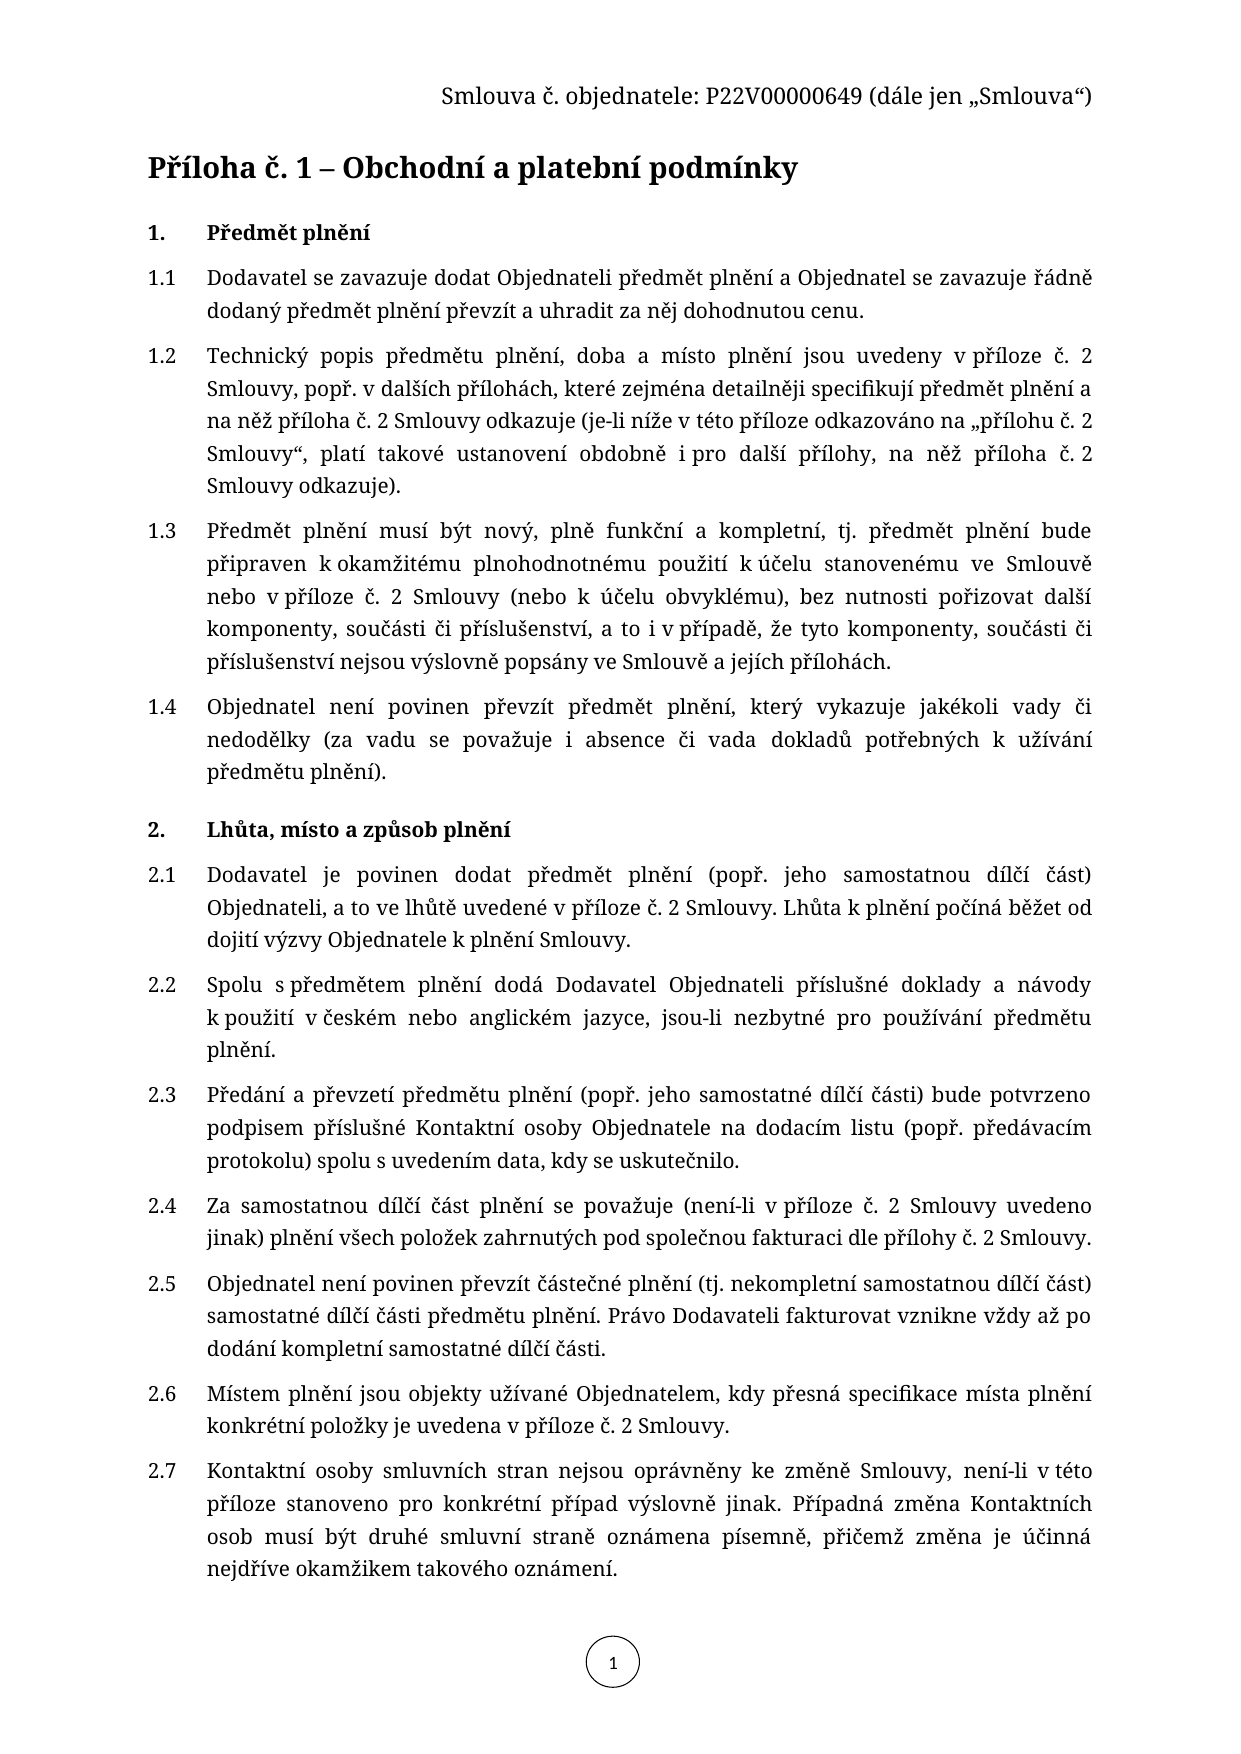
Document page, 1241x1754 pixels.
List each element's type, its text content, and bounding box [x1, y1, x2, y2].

list Spolu s předmětem plnění dodá Dodavatel Objednateli příslušné doklady a návody k použití v českém nebo anglickém jazyce, jsou-li nezbytné pro používání předmětu plnění. [148, 970, 1093, 1064]
list Předmět plnění musí být nový, plně funkční a kompletní, tj. předmět plnění bude připraven k okamžitému plnohodnotnému použití k účelu stanovenému ve Smlouvě nebo v příloze č. 2 Smlouvy (nebo k účelu obvyklému), bez nutnosti pořizovat další komponenty, součásti či příslušenství, a to i v případě, že tyto komponenty, součásti či příslušenství nejsou výslovně popsány ve Smlouvě a jejích přílohách. [148, 517, 1093, 675]
text Příloha č. 1 – Obchodní a platební podmínky [148, 148, 1093, 187]
list Za samostatnou dílčí část plnění se považuje (není-li v příloze č. 2 Smlouvy uvedeno jinak) plnění všech položek zahrnutých pod společnou fakturaci dle přílohy č. 2 Smlouvy. [148, 1191, 1093, 1252]
list Předání a převzetí předmětu plnění (popř. jeho samostatné dílčí části) bude potvrzeno podpisem příslušné Kontaktní osoby Objednatele na dodacím listu (popř. předávacím protokolu) spolu s uvedením data, kdy se uskutečnilo. [148, 1081, 1093, 1174]
list Předmět plnění [148, 218, 1093, 247]
list Dodavatel je povinen dodat předmět plnění (popř. jeho samostatnou dílčí část) Objednateli, a to ve lhůtě uvedené v příloze č. 2 Smlouvy. Lhůta k plnění počíná běžet od dojití výzvy Objednatele k plnění Smlouvy. [148, 860, 1093, 954]
list Dodavatel se zavazuje dodat Objednateli předmět plnění a Objednatel se zavazuje řádně dodaný předmět plnění převzít a uhradit za něj dohodnutou cenu. [148, 263, 1093, 324]
list Objednatel není povinen převzít předmět plnění, který vykazuje jakékoli vady či nedodělky (za vadu se považuje i absence či vada dokladů potřebných k užívání předmětu plnění). [148, 692, 1093, 786]
list Kontaktní osoby smluvních stran nejsou oprávněny ke změně Smlouvy, není-li v této příloze stanoveno pro konkrétní případ výslovně jinak. Případná změna Kontaktních osob musí být druhé smluvní straně oznámena písemně, přičemž změna je účinná nejdříve okamžikem takového oznámení. [148, 1457, 1093, 1583]
list Lhůta, místo a způsob plnění [148, 815, 1093, 843]
list Objednatel není povinen převzít částečné plnění (tj. nekompletní samostatnou dílčí část) samostatné dílčí části předmětu plnění. Právo Dodavateli fakturovat vznikne vždy až po dodání kompletní samostatné dílčí části. [148, 1269, 1093, 1362]
list Technický popis předmětu plnění, doba a místo plnění jsou uvedeny v příloze č. 2 Smlouvy, popř. v dalších přílohách, které zejména detailněji specifikují předmět plnění a na něž příloha č. 2 Smlouvy odkazuje (je-li níže v této příloze odkazováno na „přílohu č. 2 Smlouvy“, platí takové ustanovení obdobně i pro další přílohy, na něž příloha č. 2 Smlouvy odkazuje). [148, 341, 1093, 500]
list Místem plnění jsou objekty užívané Objednatelem, kdy přesná specifikace místa plnění konkrétní položky je uvedena v příloze č. 2 Smlouvy. [148, 1379, 1093, 1440]
